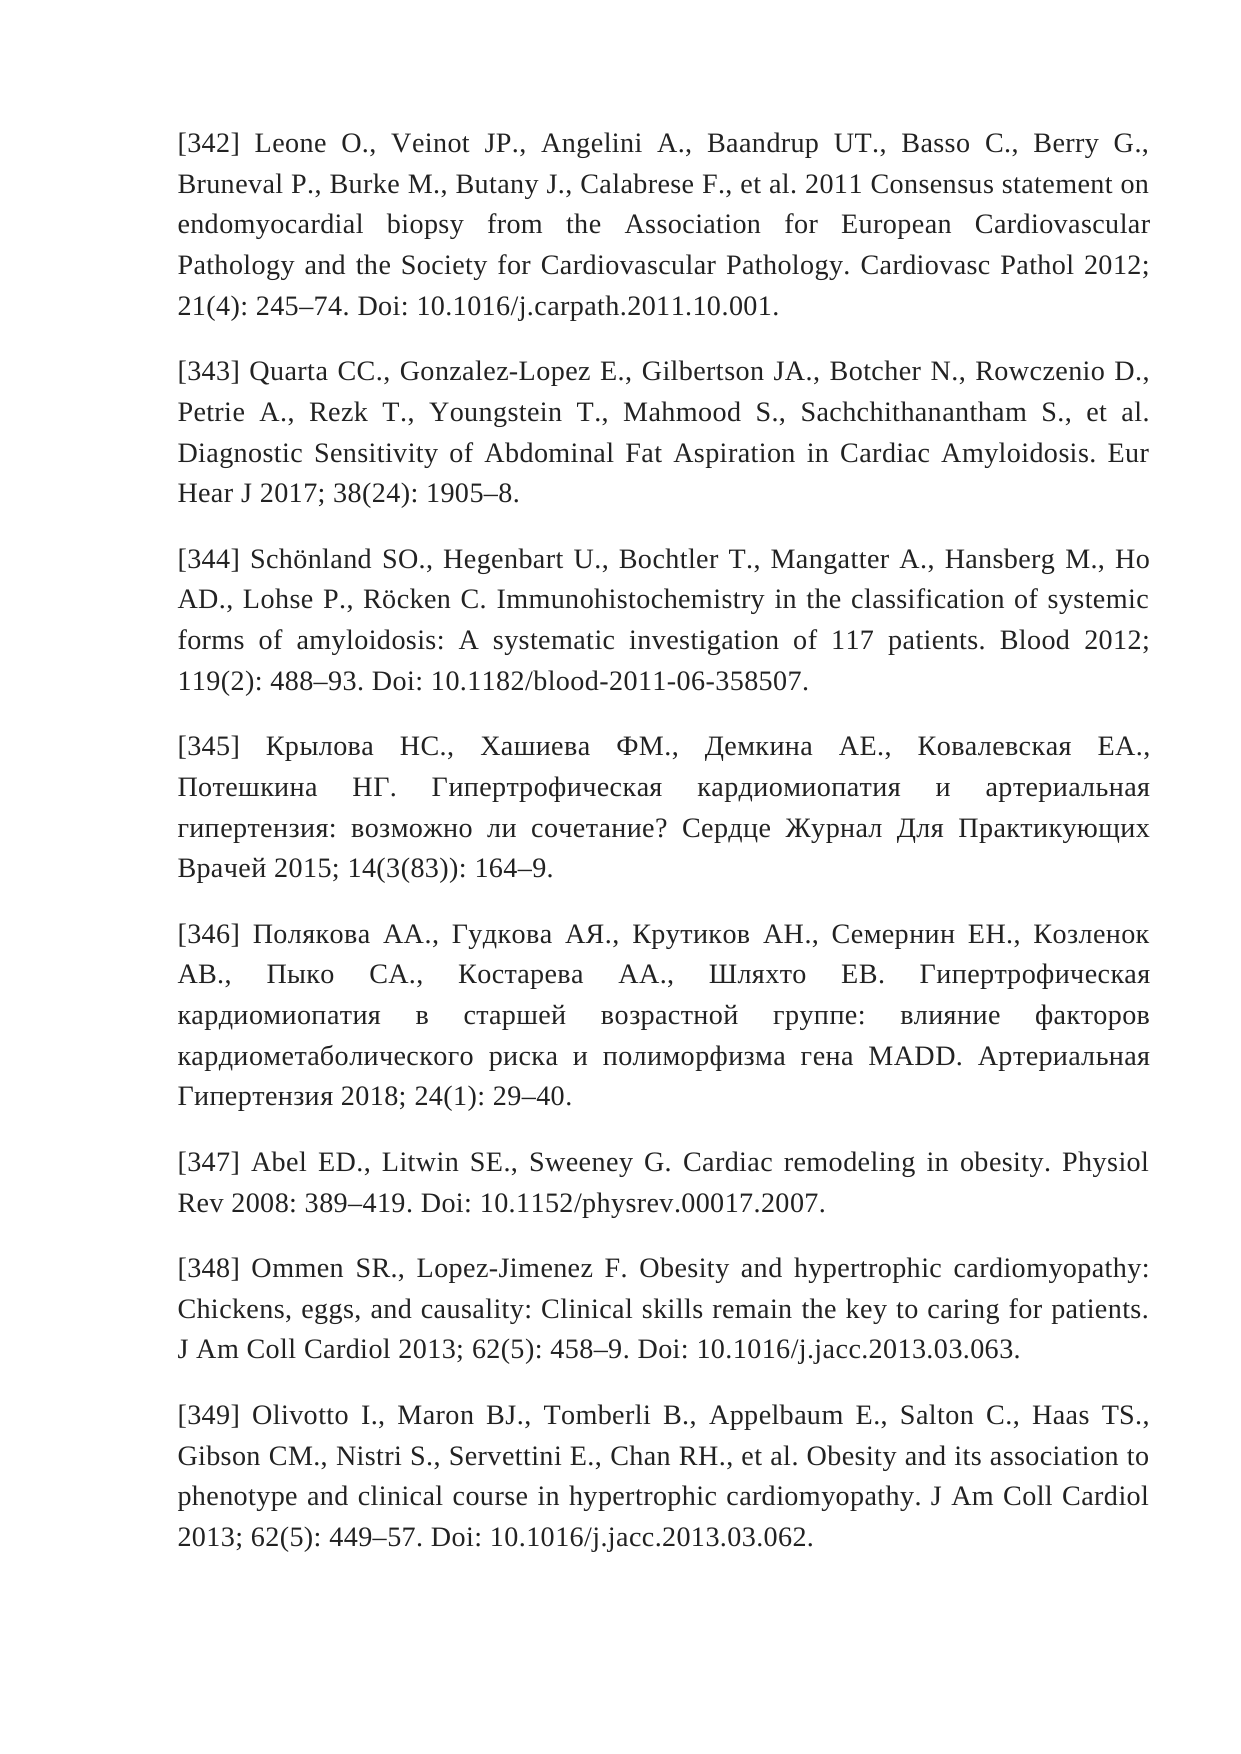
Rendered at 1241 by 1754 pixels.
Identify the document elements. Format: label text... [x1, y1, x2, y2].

text [349] Olivotto I., Maron BJ., Tomberli B., Appelbaum E., Salton C., Haas TS., Gibson CM., Nistri S., Servettini E., Chan RH., et al. Obesity and its association to phenotype and clinical course in hypertrophic cardiomyopathy. J Am Coll Cardiol 2013; 62(5): 449–57. Doi: 10.1016/j.jacc.2013.03.062. [177, 1390, 1152, 1552]
text [348] Ommen SR., Lopez-Jimenez F. Obesity and hypertrophic cardiomyopathy: Chickens, eggs, and causality: Clinical skills remain the key to caring for patients. J Am Coll Cardiol 2013; 62(5): 458–9. Doi: 10.1016/j.jacc.2013.03.063. [177, 1243, 1152, 1365]
text [347] Abel ED., Litwin SE., Sweeney G. Cardiac remodeling in obesity. Physiol Rev 2008: 389–419. Doi: 10.1152/physrev.00017.2007. [177, 1137, 1152, 1218]
text [345] Крылова НС., Хашиева ФМ., Демкина АЕ., Ковалевская ЕА., Потешкина НГ. Гипертрофическая кардиомиопатия и артериальная гипертензия: возможно ли сочетание? Сердце Журнал Для Практикующих Врачей 2015; 14(3(83)): 164–9. [177, 721, 1152, 884]
text [342] Leone O., Veinot JP., Angelini A., Baandrup UT., Basso C., Berry G., Bruneval P., Burke M., Butany J., Calabrese F., et al. 2011 Consensus statement on endomyocardial biopsy from the Association for European Cardiovascular Pathology and the Society for Cardiovascular Pathology. Cardiovasc Pathol 2012; 21(4): 245–74. Doi: 10.1016/j.carpath.2011.10.001. [177, 118, 1152, 321]
text [346] Полякова АА., Гудкова АЯ., Крутиков АН., Семернин ЕН., Козленок АВ., Пыко СА., Костарева АА., Шляхто ЕВ. Гипертрофическая кардиомиопатия в старшей возрастной группе: влияние факторов кардиометаболического риска и полиморфизма гена MADD. Артериальная Гипертензия 2018; 24(1): 29–40. [177, 909, 1152, 1112]
text [343] Quarta CC., Gonzalez-Lopez E., Gilbertson JA., Botcher N., Rowczenio D., Petrie A., Rezk T., Youngstein T., Mahmood S., Sachchithanantham S., et al. Diagnostic Sensitivity of Abdominal Fat Aspiration in Cardiac Amyloidosis. Eur Hear J 2017; 38(24): 1905–8. [177, 346, 1152, 509]
text [344] Schönland SO., Hegenbart U., Bochtler T., Mangatter A., Hansberg M., Ho AD., Lohse P., Röcken C. Immunohistochemistry in the classification of systemic forms of amyloidosis: A systematic investigation of 117 patients. Blood 2012; 119(2): 488–93. Doi: 10.1182/blood-2011-06-358507. [177, 534, 1152, 696]
